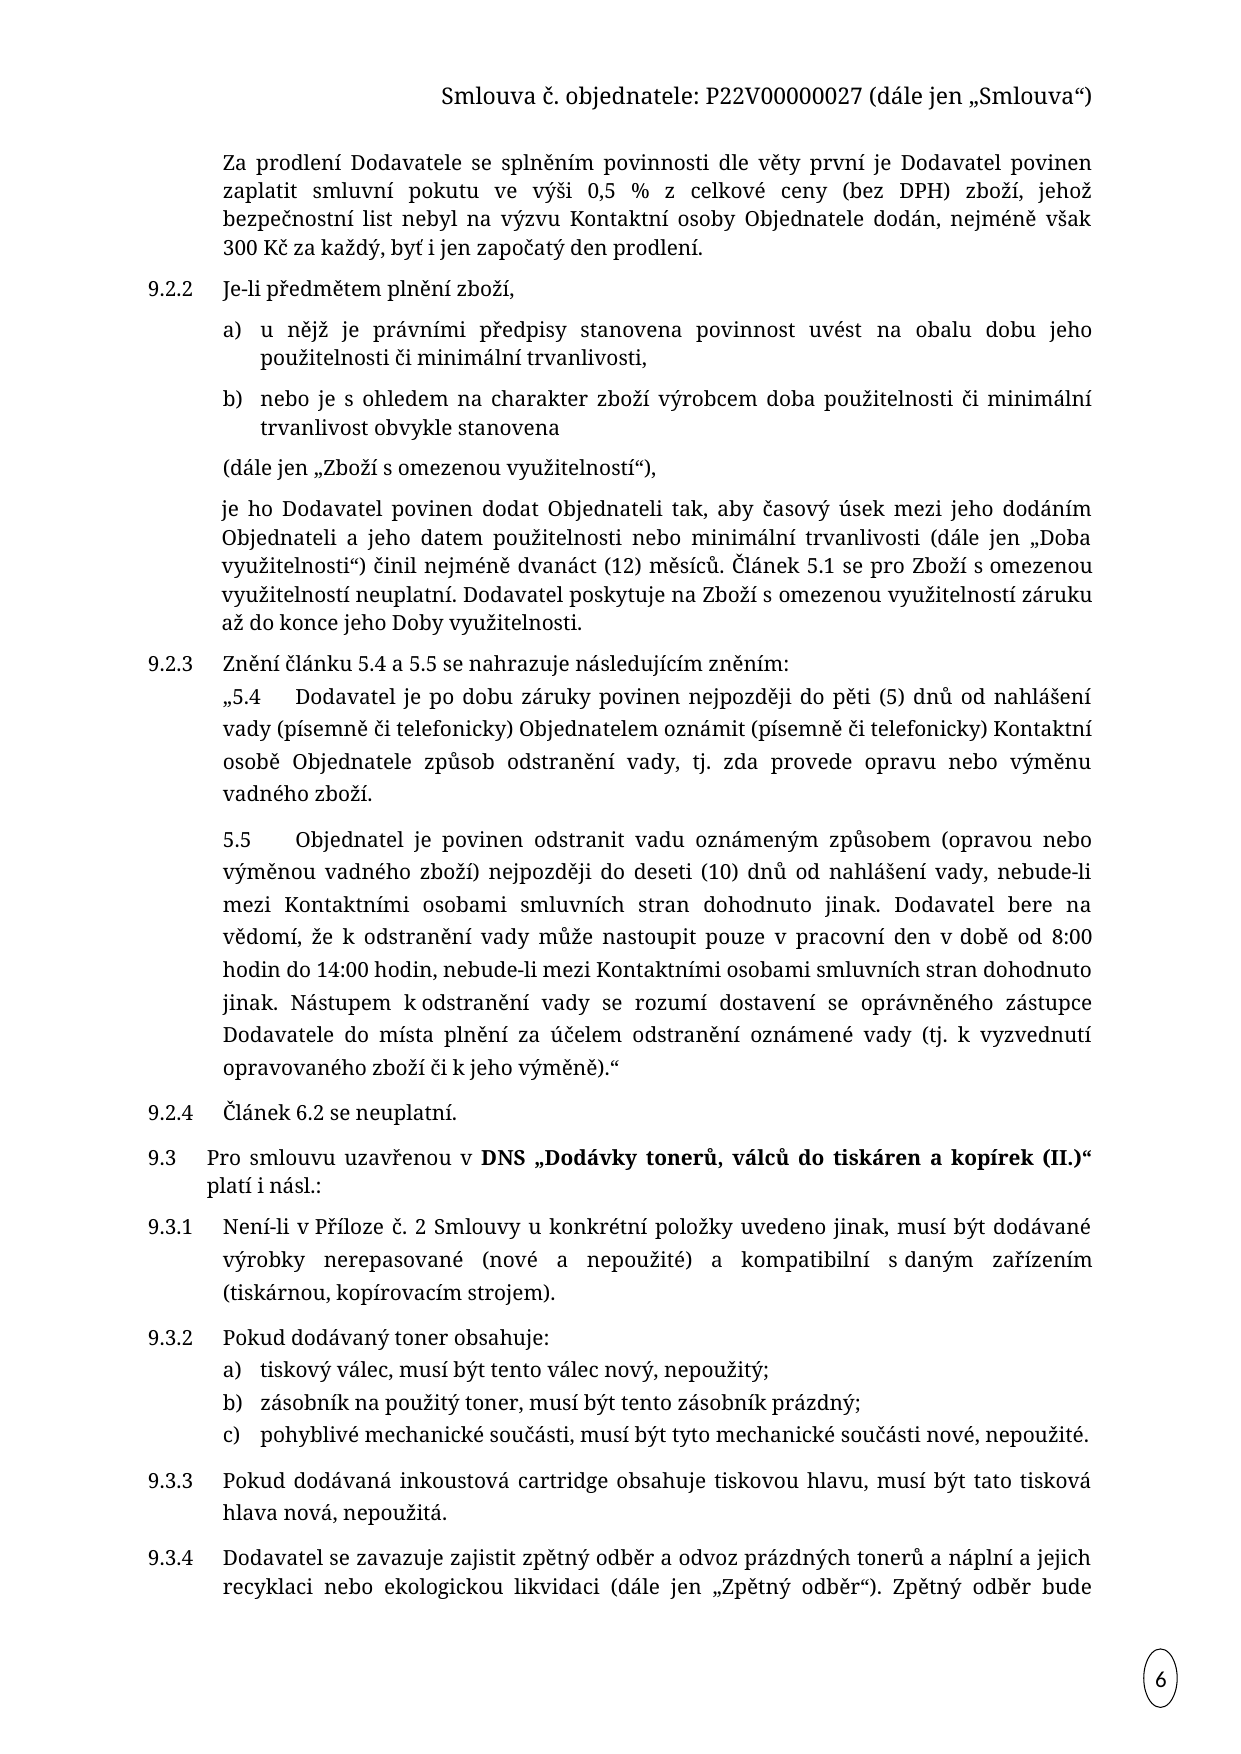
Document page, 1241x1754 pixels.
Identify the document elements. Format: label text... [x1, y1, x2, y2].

text je ho Dodavatel povinen dodat Objednateli tak, aby časový úsek mezi jeho dodáním Objednateli a jeho datem použitelnosti nebo minimální trvanlivosti (dále jen „Doba využitelnosti“) činil nejméně dvanáct (12) měsíců. Článek 5.1 se pro Zboží s omezenou využitelností neuplatní. Dodavatel poskytuje na Zboží s omezenou využitelností záruku až do konce jeho Doby využitelnosti. [221, 494, 1093, 637]
list nebo je s ohledem na charakter zboží výrobcem doba použitelnosti či minimální trvanlivost obvykle stanovena [223, 384, 1093, 441]
list u nějž je právními předpisy stanovena povinnost uvést na obalu dobu jeho použitelnosti či minimální trvanlivosti, [223, 315, 1093, 372]
list Pokud dodávaný toner obsahuje: [148, 1323, 1093, 1351]
list Pokud dodávaná inkoustová cartridge obsahuje tiskovou hlavu, musí být tato tisková hlava nová, nepoužitá. [148, 1466, 1093, 1527]
list Není-li v Příloze č. 2 Smlouvy u konkrétní položky uvedeno jinak, musí být dodávané výrobky nerepasované (nové a nepoužité) a kompatibilní s daným zařízením (tiskárnou, kopírovacím strojem). [148, 1212, 1093, 1306]
list „5.4 Dodavatel je po dobu záruky povinen nejpozději do pěti (5) dnů od nahlášení vady (písemně či telefonicky) Objednatelem oznámit (písemně či telefonicky) Kontaktní osobě Objednatele způsob odstranění vady, tj. zda provede opravu nebo výměnu vadného zboží. [223, 682, 1093, 808]
list Článek 6.2 se neuplatní. [148, 1098, 1093, 1126]
list tiskový válec, musí být tento válec nový, nepoužitý; [223, 1355, 1093, 1384]
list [148, 1543, 1093, 1600]
list Je-li předmětem plnění zboží, [148, 274, 1093, 302]
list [148, 148, 1093, 261]
list 5.5 Objednatel je povinen odstranit vadu oznámeným způsobem (opravou nebo výměnou vadného zboží) nejpozději do deseti (10) dnů od nahlášení vady, nebude-li mezi Kontaktními osobami smluvních stran dohodnuto jinak. Dodavatel bere na vědomí, že k odstranění vady může nastoupit pouze v pracovní den v době od 8:00 hodin do 14:00 hodin, nebude-li mezi Kontaktními osobami smluvních stran dohodnuto jinak. Nástupem k odstranění vady se rozumí dostavení se oprávněného zástupce Dodavatele do místa plnění za účelem odstranění oznámené vady (tj. k vyzvednutí opravovaného zboží či k jeho výměně).“ [223, 825, 1093, 1081]
list Znění článku 5.4 a 5.5 se nahrazuje následujícím zněním: [148, 649, 1093, 678]
text (dále jen „Zboží s omezenou využitelností“), [223, 453, 1093, 482]
list pohyblivé mechanické součásti, musí být tyto mechanické součásti nové, nepoužité. [223, 1421, 1093, 1449]
list zásobník na použitý toner, musí být tento zásobník prázdný; [223, 1388, 1093, 1416]
list Pro smlouvu uzavřenou v DNS „Dodávky tonerů, válců do tiskáren a kopírek (II.)“ platí i násl.: [148, 1143, 1093, 1200]
